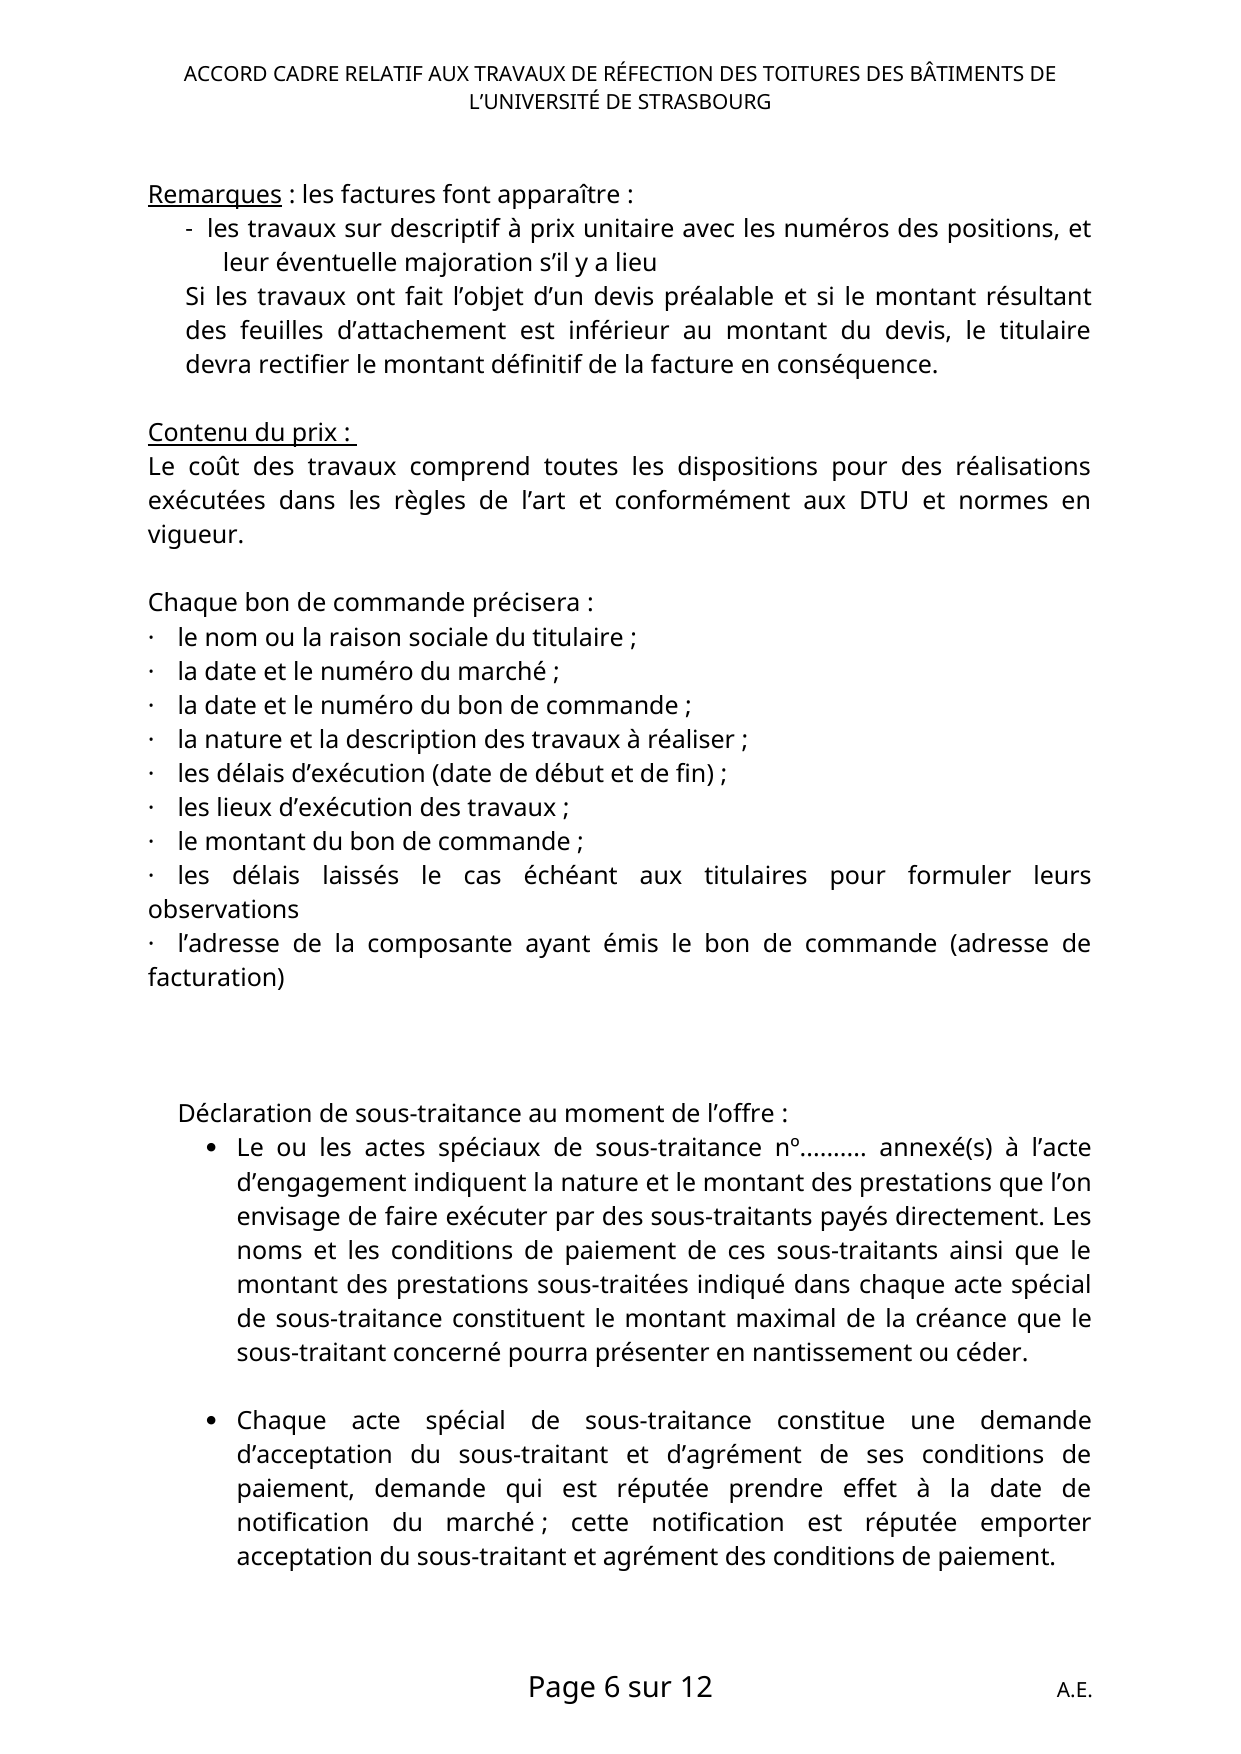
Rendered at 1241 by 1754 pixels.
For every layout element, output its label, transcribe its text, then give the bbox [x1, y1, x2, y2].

text Chaque bon de commande précisera : [148, 585, 1093, 619]
text Le coût des travaux comprend toutes les dispositions pour des réalisations exécutées dans les règles de l’art et conformément aux DTU et normes en vigueur. [148, 449, 1093, 551]
list les travaux sur descriptif à prix unitaire avec les numéros des positions, et leur éventuelle majoration s’il y a lieu [185, 210, 1093, 278]
text · l’adresse de la composante ayant émis le bon de commande (adresse de facturation) [148, 926, 1093, 994]
text Contenu du prix : [148, 415, 1093, 449]
text · la date et le numéro du marché ; [148, 653, 1093, 687]
text · le montant du bon de commande ; [148, 823, 1093, 858]
text Si les travaux ont fait l’objet d’un devis préalable et si le montant résultant des feuilles d’attachement est inférieur au montant du devis, le titulaire devra rectifier le montant définitif de la facture en conséquence. [185, 278, 1093, 381]
text Déclaration de sous-traitance au moment de l’offre : [148, 1096, 1093, 1130]
text Remarques : les factures font apparaître : [148, 176, 1093, 210]
text · les délais laissés le cas échéant aux titulaires pour formuler leurs observations [148, 858, 1093, 926]
text · la nature et la description des travaux à réaliser ; [148, 721, 1093, 755]
text · les lieux d’exécution des travaux ; [148, 789, 1093, 823]
text · les délais d’exécution (date de début et de fin) ; [148, 755, 1093, 789]
text · la date et le numéro du bon de commande ; [148, 687, 1093, 721]
text · le nom ou la raison sociale du titulaire ; [148, 619, 1093, 653]
list Chaque acte spécial de sous-traitance constitue une demande d’acceptation du sous-traitant et d’agrément de ses conditions de paiement, demande qui est réputée prendre effet à la date de notification du marché ; cette notification est réputée emporter acceptation du sous-traitant et agrément des conditions de paiement. [207, 1403, 1093, 1573]
list Le ou les actes spéciaux de sous-traitance nº.......... annexé(s) à l’acte d’engagement indiquent la nature et le montant des prestations que l’on envisage de faire exécuter par des sous-traitants payés directement. Les noms et les conditions de paiement de ces sous-traitants ainsi que le montant des prestations sous-traitées indiqué dans chaque acte spécial de sous-traitance constituent le montant maximal de la créance que le sous-traitant concerné pourra présenter en nantissement ou céder. [207, 1130, 1093, 1368]
